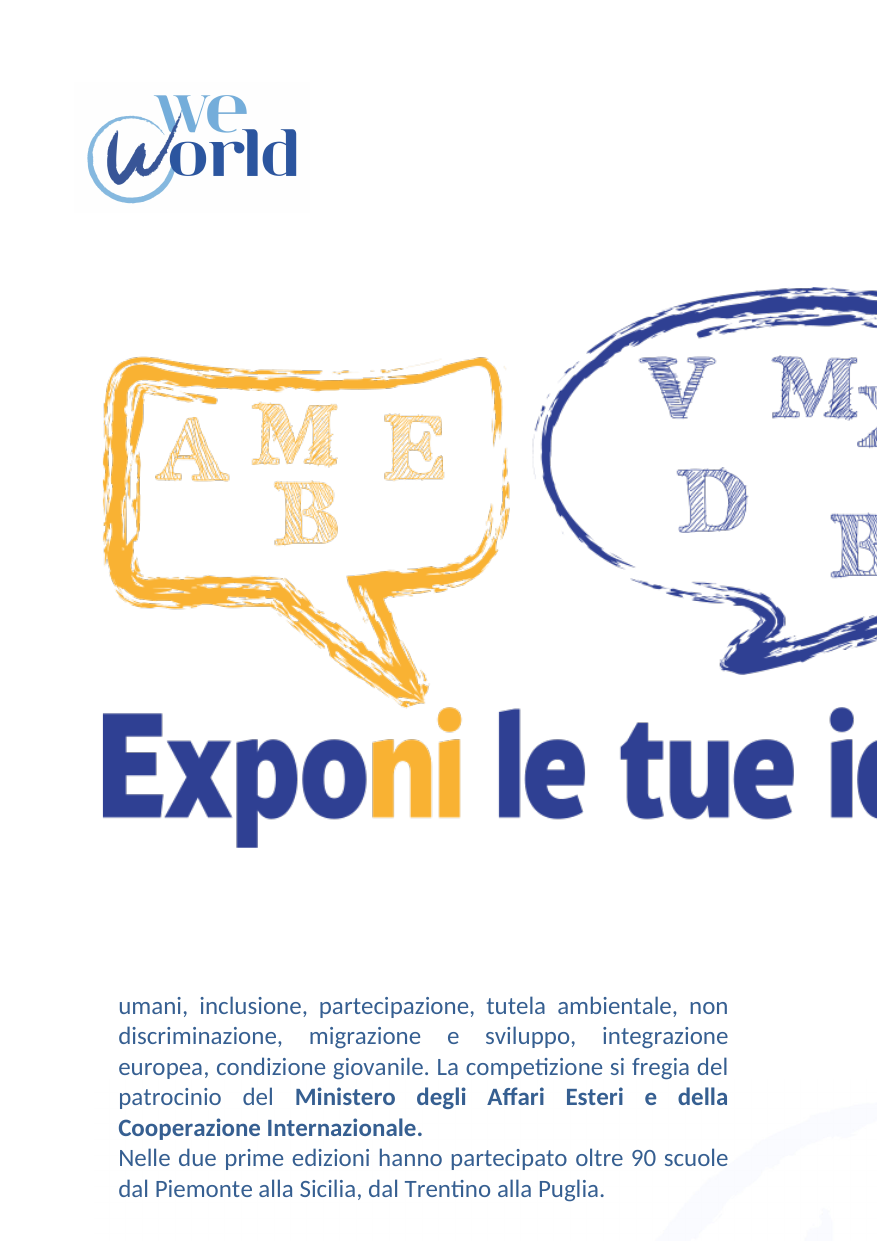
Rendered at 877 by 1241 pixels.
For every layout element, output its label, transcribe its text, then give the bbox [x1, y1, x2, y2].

text Dopo la prima edizione, promossa durante l’anno scolastico 2014-2015, sui temi di EXPO 2015, per l’a.s. 2015-2016 (le cui sfide sono in pieno svolgimento in tutta Italia) e il successivo 2016-2017 i temi sui quali i ragazzi sono chiamati a dibattere saranno temi globali di grande attualità: diritti umani, inclusione, partecipazione, tutela ambientale, non discriminazione, migrazione e sviluppo, integrazione europea, condizione giovanile. La competizione si fregia del patrocinio del Ministero degli Affari Esteri e della Cooperazione Internazionale. [118, 990, 729, 1142]
text Nelle due prime edizioni hanno partecipato oltre 90 scuole dal Piemonte alla Sicilia, dal Trentino alla Puglia. [118, 1142, 729, 1203]
picture [73, 82, 877, 990]
picture [93, 1079, 877, 1241]
